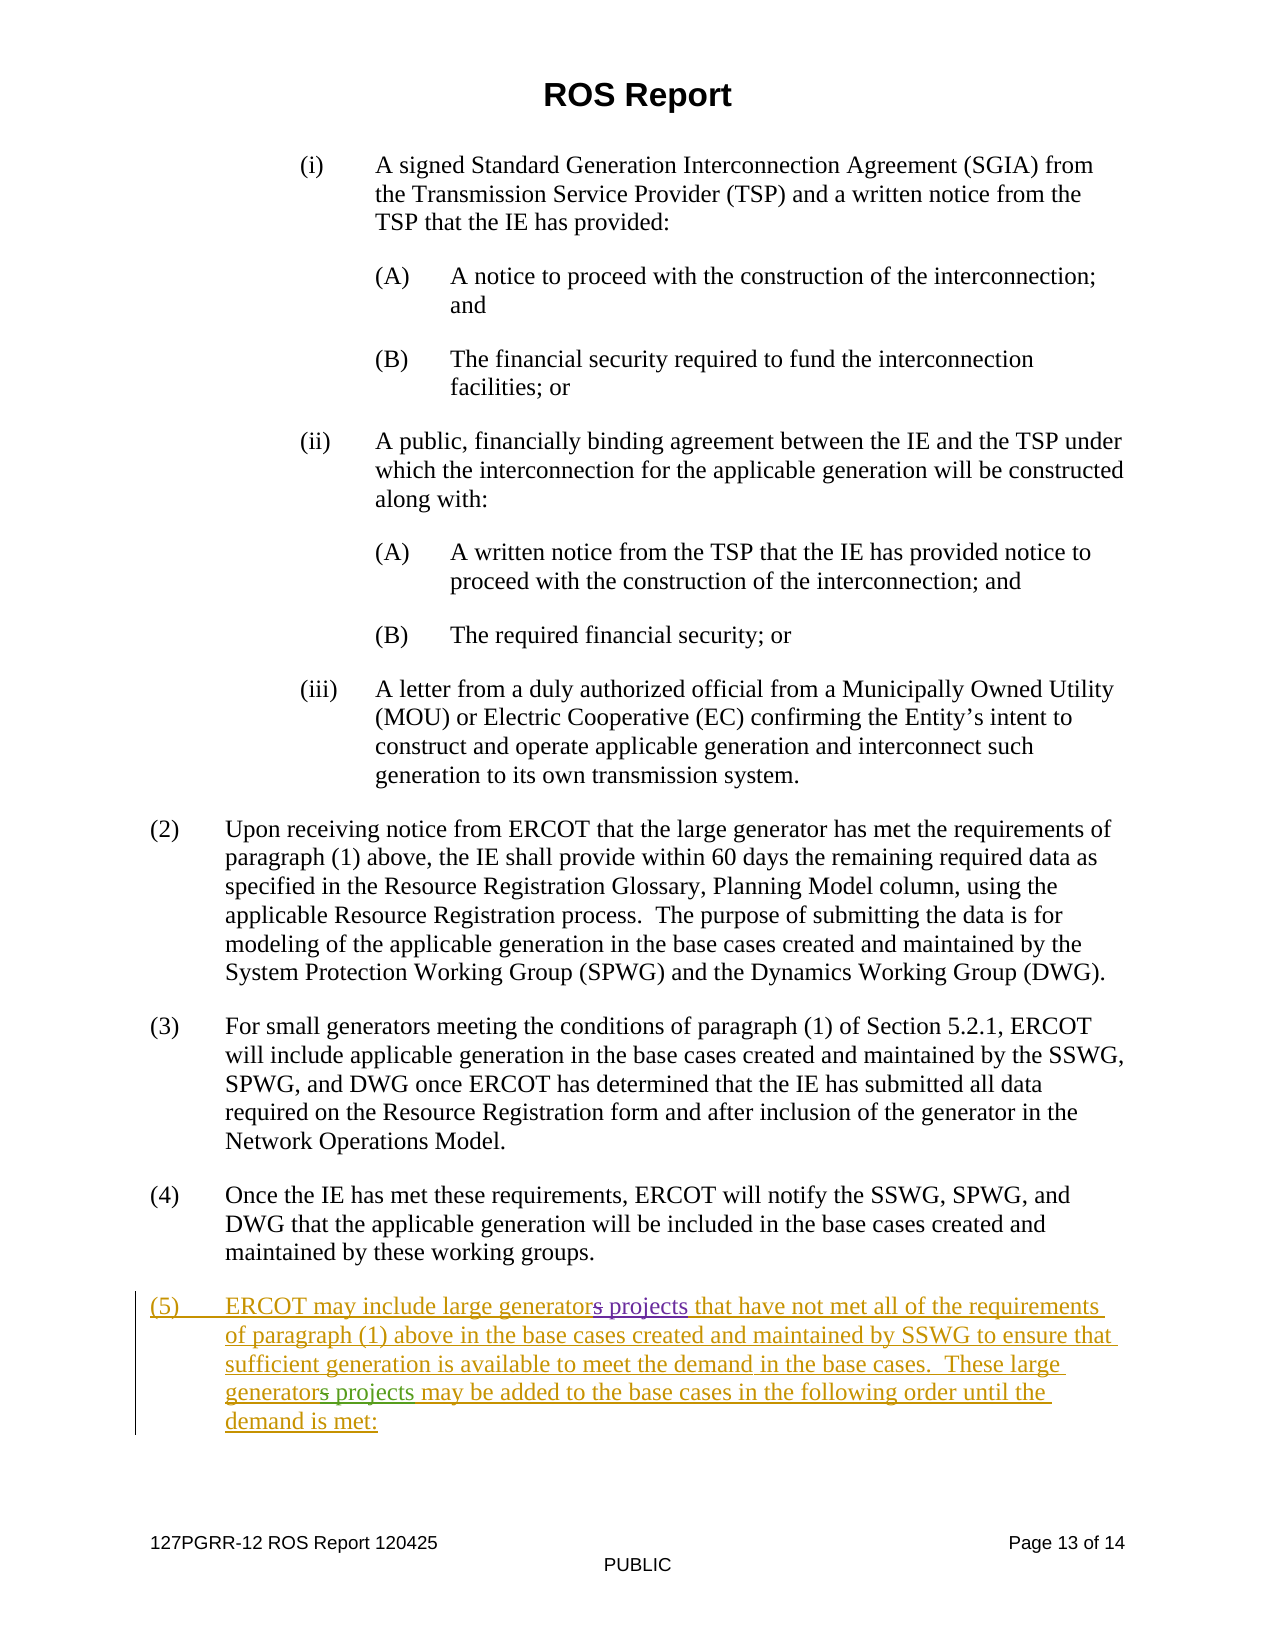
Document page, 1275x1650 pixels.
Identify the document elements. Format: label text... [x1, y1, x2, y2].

text (3) For small generators meeting the conditions of paragraph (1) of Section 5.2.1, ERCOT will include applicable generation in the base cases created and maintained by the SSWG, SPWG, and DWG once ERCOT has determined that the IE has submitted all data required on the Resource Registration form and after inclusion of the generator in the Network Operations Model. [150, 1011, 1125, 1155]
text (4) Once the IE has met these requirements, ERCOT will notify the SSWG, SPWG, and DWG that the applicable generation will be included in the base cases created and maintained by these working groups. [150, 1180, 1125, 1266]
text (A) A written notice from the TSP that the IE has provided notice to proceed with the construction of the interconnection; and [375, 537, 1125, 595]
text (A) A notice to proceed with the construction of the interconnection; and [375, 261, 1125, 319]
text (ii) A public, financially binding agreement between the IE and the TSP under which the interconnection for the applicable generation will be constructed along with: [300, 426, 1125, 512]
text (iii) A letter from a duly authorized official from a Municipally Owned Utility (MOU) or Electric Cooperative (EC) confirming the Entity’s intent to construct and operate applicable generation and interconnect such generation to its own transmission system. [300, 674, 1125, 789]
text (B) The required financial security; or [375, 620, 1125, 649]
text (i) A signed Standard Generation Interconnection Agreement (SGIA) from the Transmission Service Provider (TSP) and a written notice from the TSP that the IE has provided: [300, 150, 1125, 236]
text (B) The financial security required to fund the interconnection facilities; or [375, 344, 1125, 401]
text (2) Upon receiving notice from ERCOT that the large generator has met the requirements of paragraph (1) above, the IE shall provide within 60 days the remaining required data as specified in the Resource Registration Glossary, Planning Model column, using the applicable Resource Registration process. The purpose of submitting the data is for modeling of the applicable generation in the base cases created and maintained by the System Protection Working Group (SPWG) and the Dynamics Working Group (DWG). [150, 814, 1125, 986]
